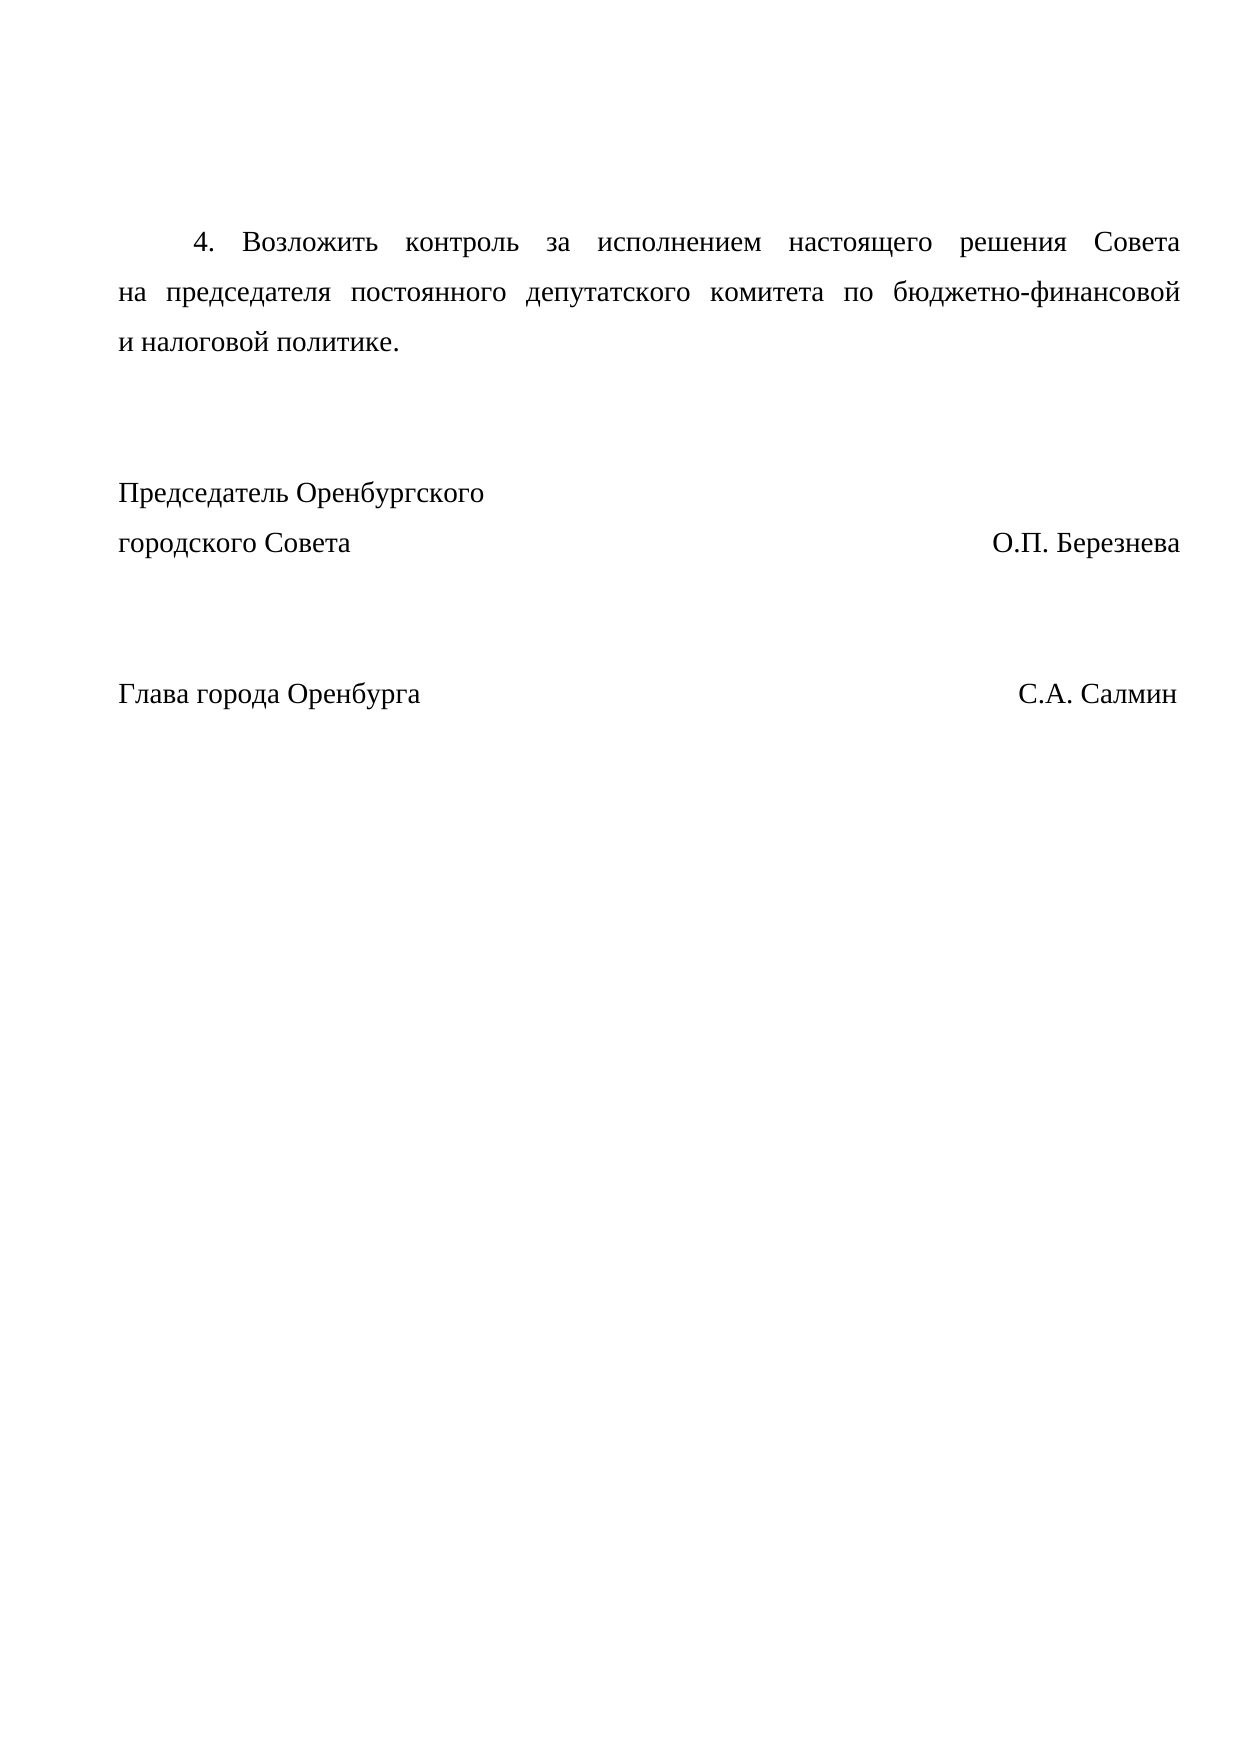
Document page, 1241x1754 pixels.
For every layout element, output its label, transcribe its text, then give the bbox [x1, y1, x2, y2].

text городского Совета О.П. Березнева [118, 526, 1181, 559]
text Глава города Оренбурга С.А. Салмин [118, 677, 1181, 710]
text Председатель Оренбургского [118, 475, 1181, 509]
text 4. Возложить контроль за исполнением настоящего решения Совета на председателя постоянного депутатского комитета по бюджетно-финансовой и налоговой политике. [118, 224, 1181, 358]
